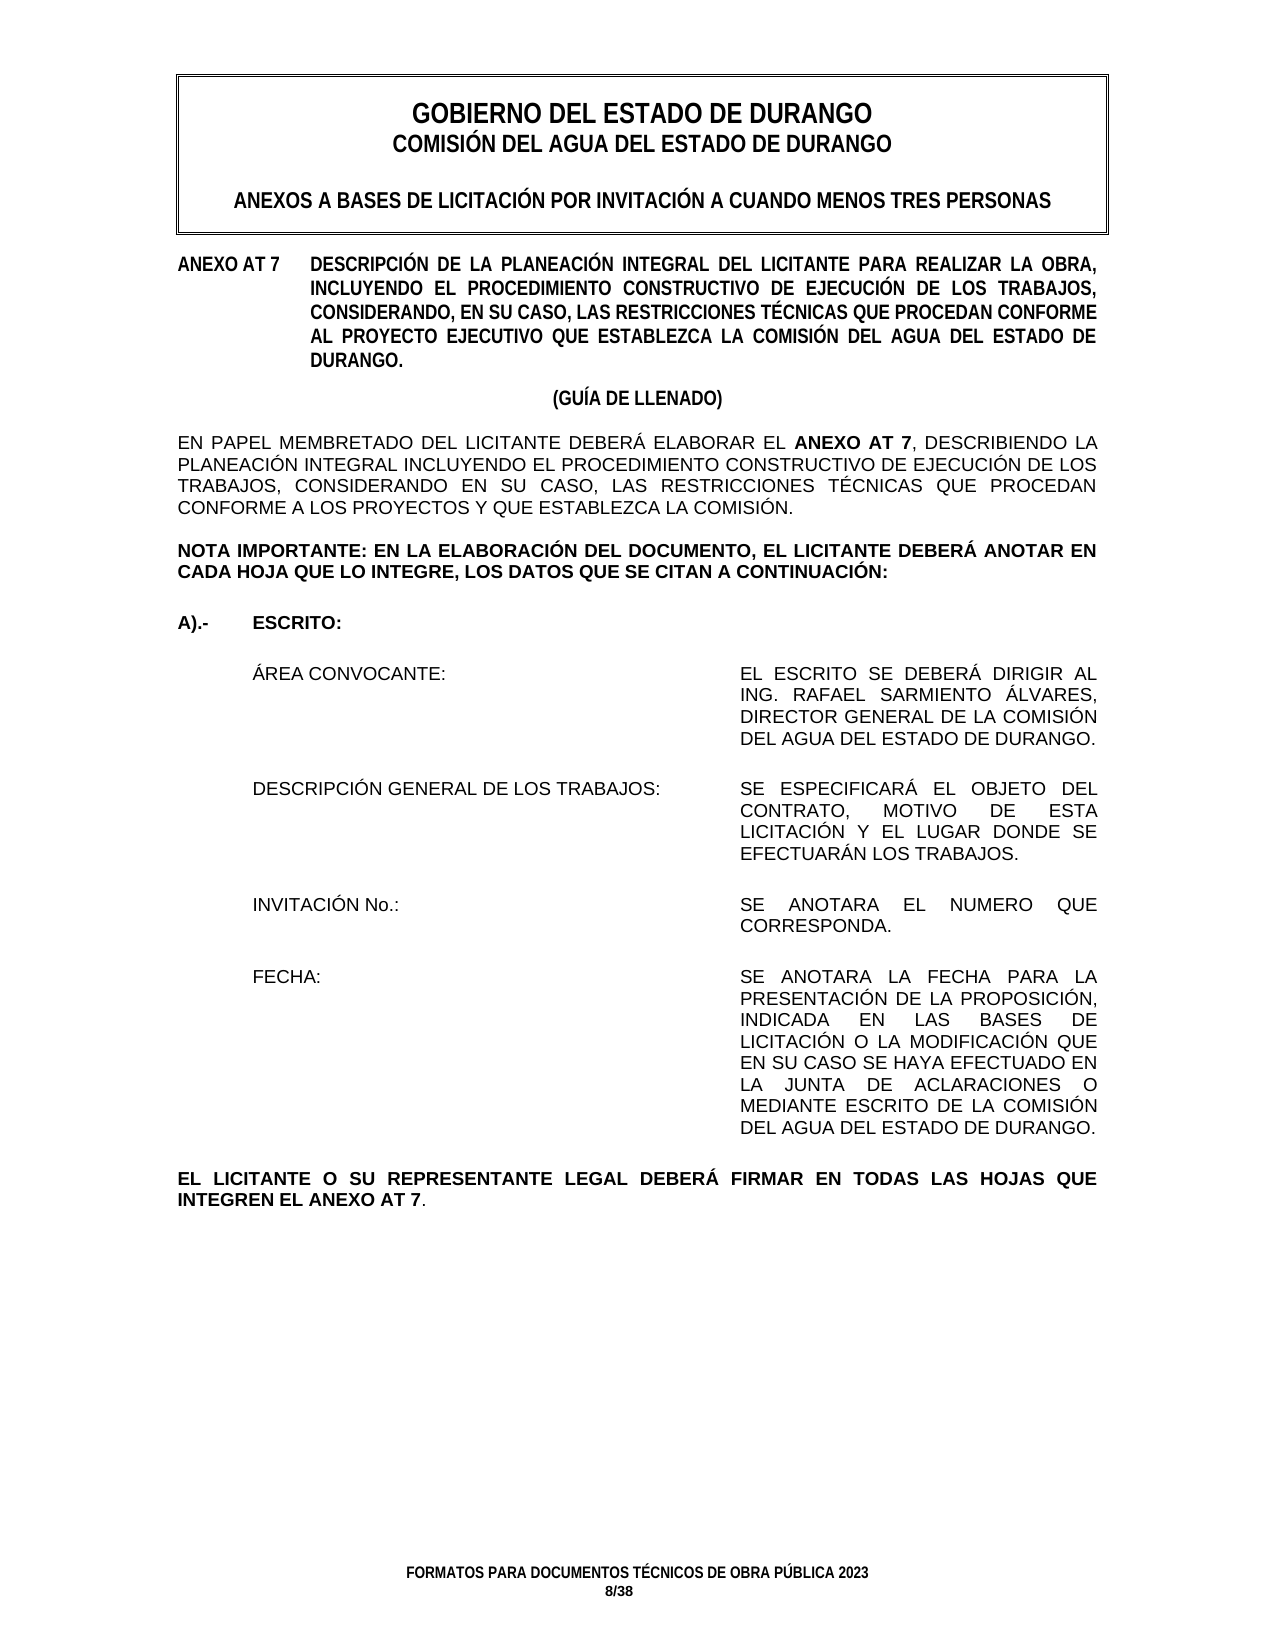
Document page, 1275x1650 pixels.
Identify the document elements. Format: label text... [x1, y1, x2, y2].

text NOTA IMPORTANTE: EN LA ELABORACIÓN DEL DOCUMENTO, EL LICITANTE DEBERÁ ANOTAR EN CADA HOJA QUE LO INTEGRE, LOS DATOS QUE SE CITAN A CONTINUACIÓN: [177, 540, 1098, 583]
text INVITACIÓN No.: SE ANOTARA EL NUMERO QUE CORRESPONDA. [252, 893, 1098, 937]
text EL LICITANTE O SU REPRESENTANTE LEGAL DEBERÁ FIRMAR EN TODAS LAS HOJAS QUE INTEGREN EL ANEXO AT 7. [177, 1167, 1098, 1211]
text FECHA: SE ANOTARA LA FECHA PARA LA PRESENTACIÓN DE LA PROPOSICIÓN, INDICADA EN LAS BASES DE LICITACIÓN O LA MODIFICACIÓN QUE EN SU CASO SE HAYA EFECTUADO EN LA JUNTA DE ACLARACIONES O MEDIANTE ESCRITO DE LA COMISIÓN DEL AGUA DEL ESTADO DE DURANGO. [252, 966, 1098, 1138]
text ÁREA CONVOCANTE: EL ESCRITO SE DEBERÁ DIRIGIR AL ING. RAFAEL SARMIENTO ÁLVARES, DIRECTOR GENERAL DE LA COMISIÓN DEL AGUA DEL ESTADO DE DURANGO. [252, 663, 1098, 749]
text A).- ESCRITO: [177, 612, 1098, 633]
text EN PAPEL MEMBRETADO DEL LICITANTE DEBERÁ ELABORAR EL ANEXO AT 7, DESCRIBIENDO LA PLANEACIÓN INTEGRAL INCLUYENDO EL PROCEDIMIENTO CONSTRUCTIVO DE EJECUCIÓN DE LOS TRABAJOS, CONSIDERANDO EN SU CASO, LAS RESTRICCIONES TÉCNICAS QUE PROCEDAN CONFORME A LOS PROYECTOS Y QUE ESTABLEZCA LA COMISIÓN. [177, 432, 1098, 518]
text DESCRIPCIÓN GENERAL DE LOS TRABAJOS: SE ESPECIFICARÁ EL OBJETO DEL CONTRATO, MOTIVO DE ESTA LICITACIÓN Y EL LUGAR DONDE SE EFECTUARÁN LOS TRABAJOS. [252, 778, 1098, 864]
